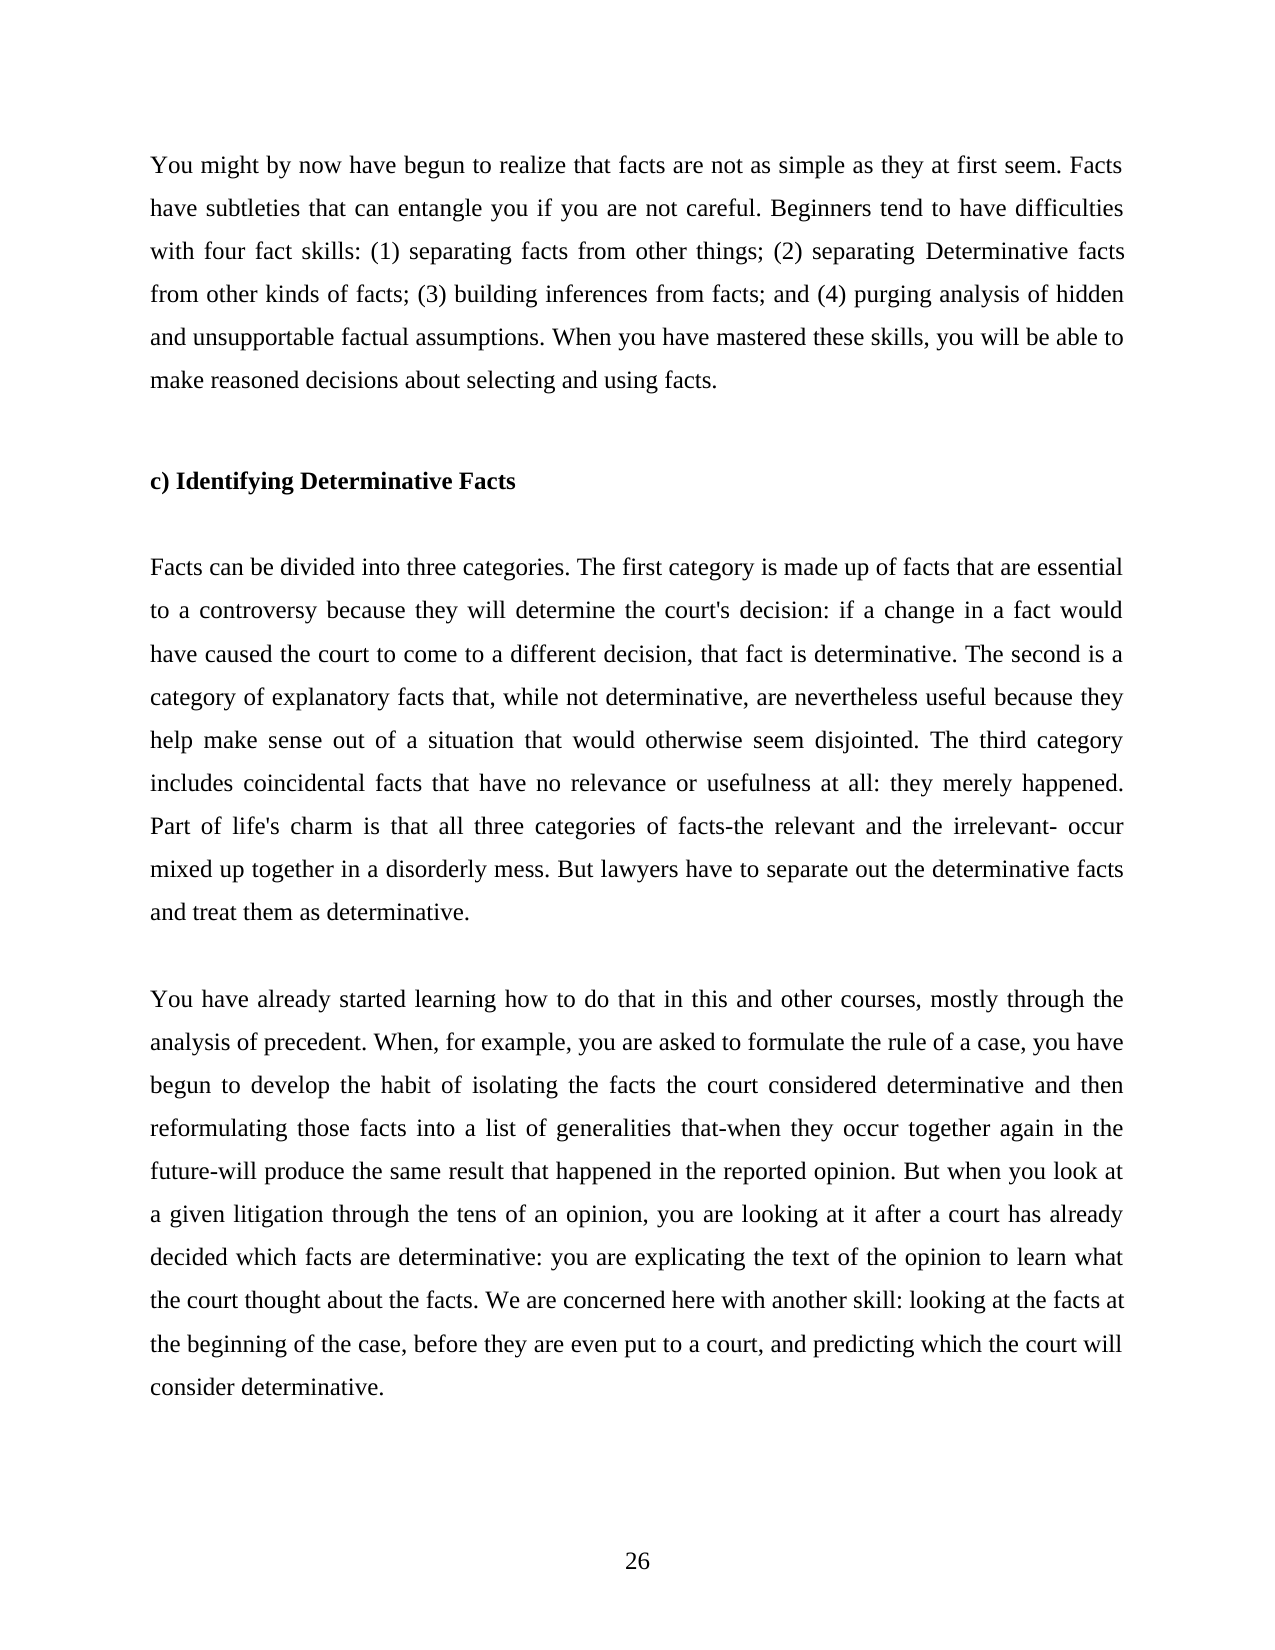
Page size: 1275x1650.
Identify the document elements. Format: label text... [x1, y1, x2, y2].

text Facts can be divided into three categories. The first category is made up of facts that are essential to a controversy because they will determine the court's decision: if a change in a fact would have caused the court to come to a different decision, that fact is determinative. The second is a category of explanatory facts that, while not determinative, are nevertheless useful because they help make sense out of a situation that would otherwise seem disjointed. The third category includes coincidental facts that have no relevance or usefulness at all: they merely happened. Part of life's charm is that all three categories of facts-the relevant and the irrelevant- occur mixed up together in a disorderly mess. But lawyers have to separate out the determinative facts and treat them as determinative. [150, 552, 1125, 926]
text You have already started learning how to do that in this and other courses, mostly through the analysis of precedent. When, for example, you are asked to formulate the rule of a case, you have begun to develop the habit of isolating the facts the court considered determinative and then reformulating those facts into a list of generalities that-when they occur together again in the future-will produce the same result that happened in the reported opinion. But when you look at a given litigation through the tens of an opinion, you are looking at it after a court has already decided which facts are determinative: you are explicating the text of the opinion to learn what the court thought about the facts. We are concerned here with another skill: looking at the facts at the beginning of the case, before they are even put to a court, and predicting which the court will consider determinative. [150, 984, 1125, 1401]
text c) Identifying Determinative Facts [150, 466, 1125, 495]
text You might by now have begun to realize that facts are not as simple as they at first seem. Facts have subtleties that can entangle you if you are not careful. Beginners tend to have difficulties with four fact skills: (1) separating facts from other things; (2) separating Determinative facts from other kinds of facts; (3) building inferences from facts; and (4) purging analysis of hidden and unsupportable factual assumptions. When you have mastered these skills, you will be able to make reasoned decisions about selecting and using facts. [150, 150, 1125, 394]
